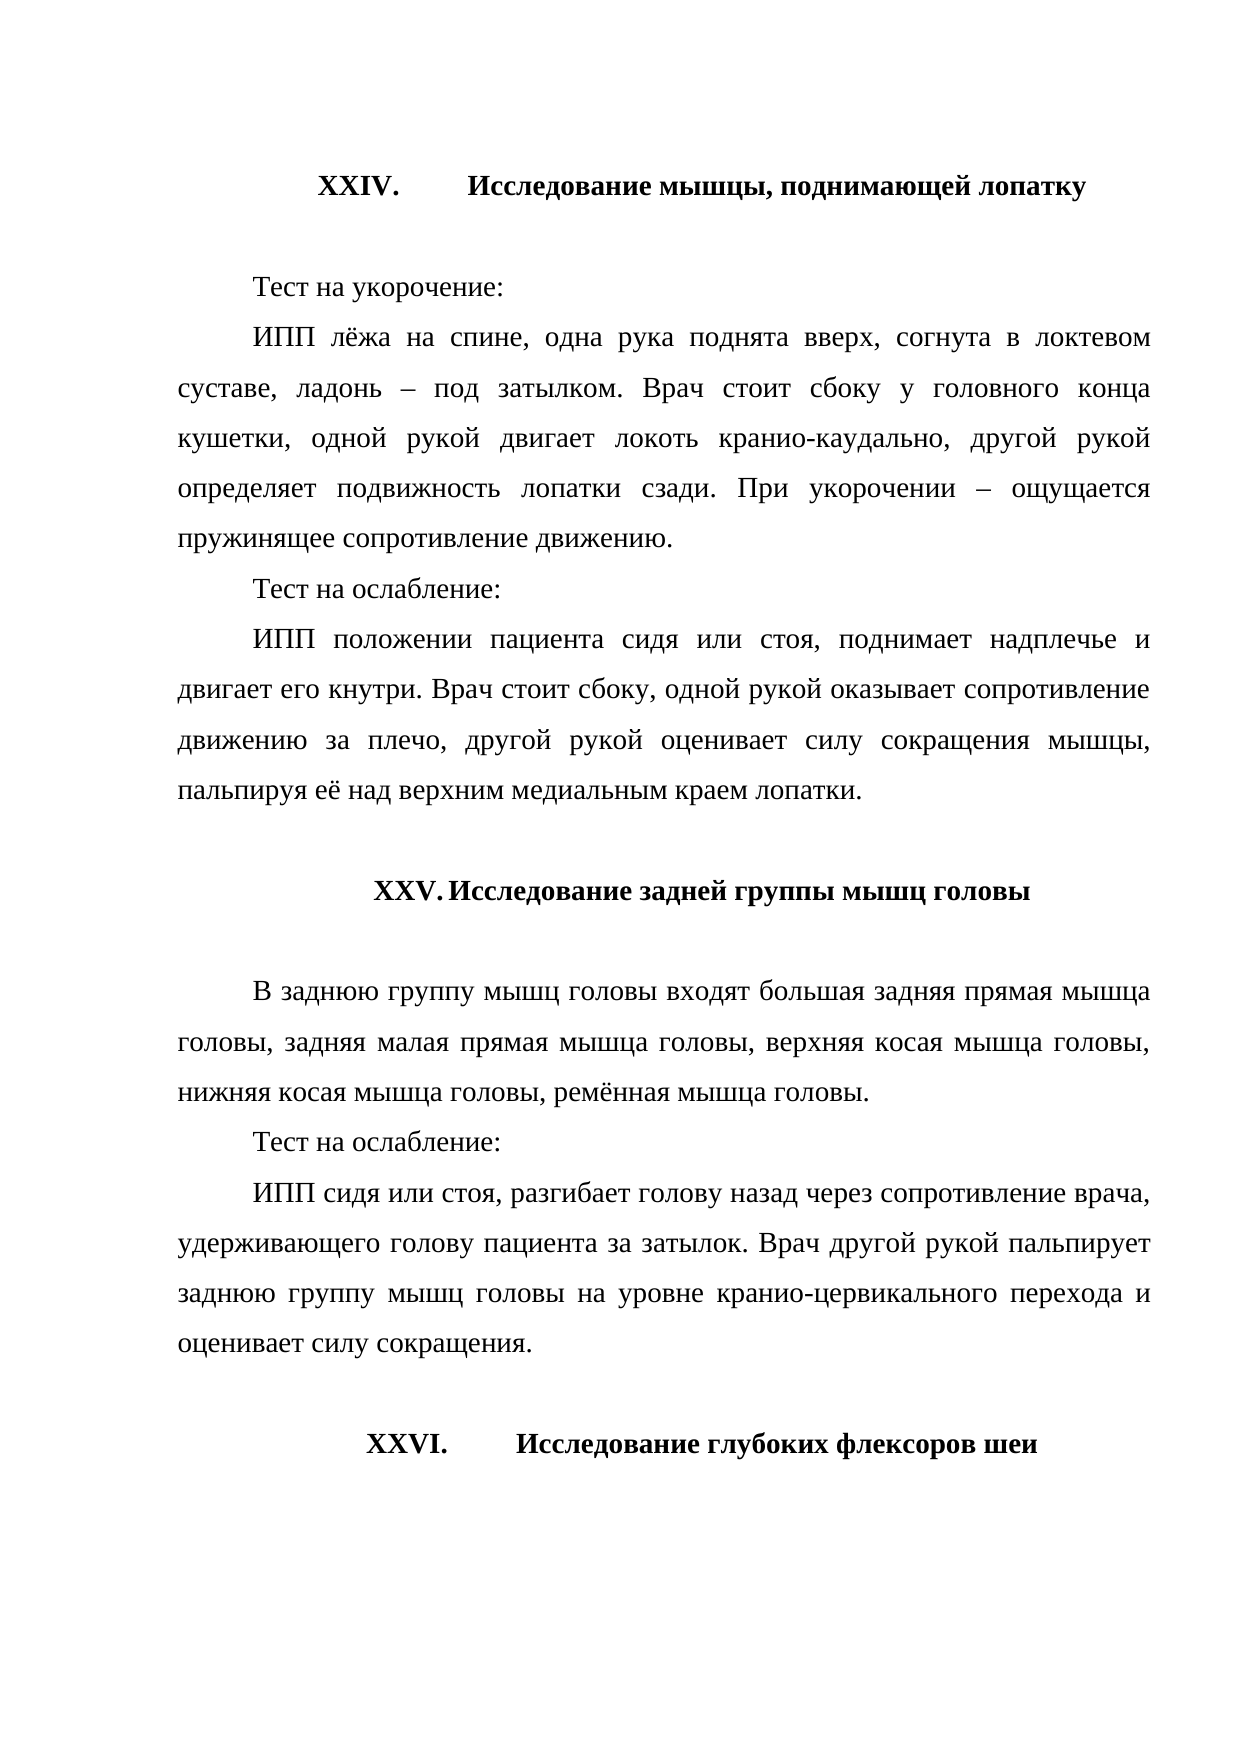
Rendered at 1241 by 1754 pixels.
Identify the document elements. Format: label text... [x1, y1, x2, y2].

text ИПП сидя или стоя, разгибает голову назад через сопротивление врача, удерживающего голову пациента за затылок. Врач другой рукой пальпирует заднюю группу мышц головы на уровне кранио-цервикального перехода и оценивает силу сокращения. [177, 1175, 1152, 1359]
list Исследование мышцы, поднимающей лопатку [177, 168, 1152, 202]
list Исследование глубоких флексоров шеи [177, 1426, 1152, 1460]
text Тест на ослабление: [177, 571, 1152, 604]
list Исследование задней группы мышц головы [177, 873, 1152, 906]
text ИПП положении пациента сидя или стоя, поднимает надплечье и двигает его кнутри. Врач стоит сбоку, одной рукой оказывает сопротивление движению за плечо, другой рукой оценивает силу сокращения мышцы, пальпируя её над верхним медиальным краем лопатки. [177, 621, 1152, 806]
text ИПП лёжа на спине, одна рука поднята вверх, согнута в локтевом суставе, ладонь – под затылком. Врач стоит сбоку у головного конца кушетки, одной рукой двигает локоть кранио-каудально, другой рукой определяет подвижность лопатки сзади. При укорочении – ощущается пружинящее сопротивление движению. [177, 319, 1152, 554]
text В заднюю группу мышц головы входят большая задняя прямая мышца головы, задняя малая прямая мышца головы, верхняя косая мышца головы, нижняя косая мышца головы, ремённая мышца головы. [177, 973, 1152, 1108]
text Тест на ослабление: [177, 1124, 1152, 1158]
text Тест на укорочение: [177, 269, 1152, 303]
